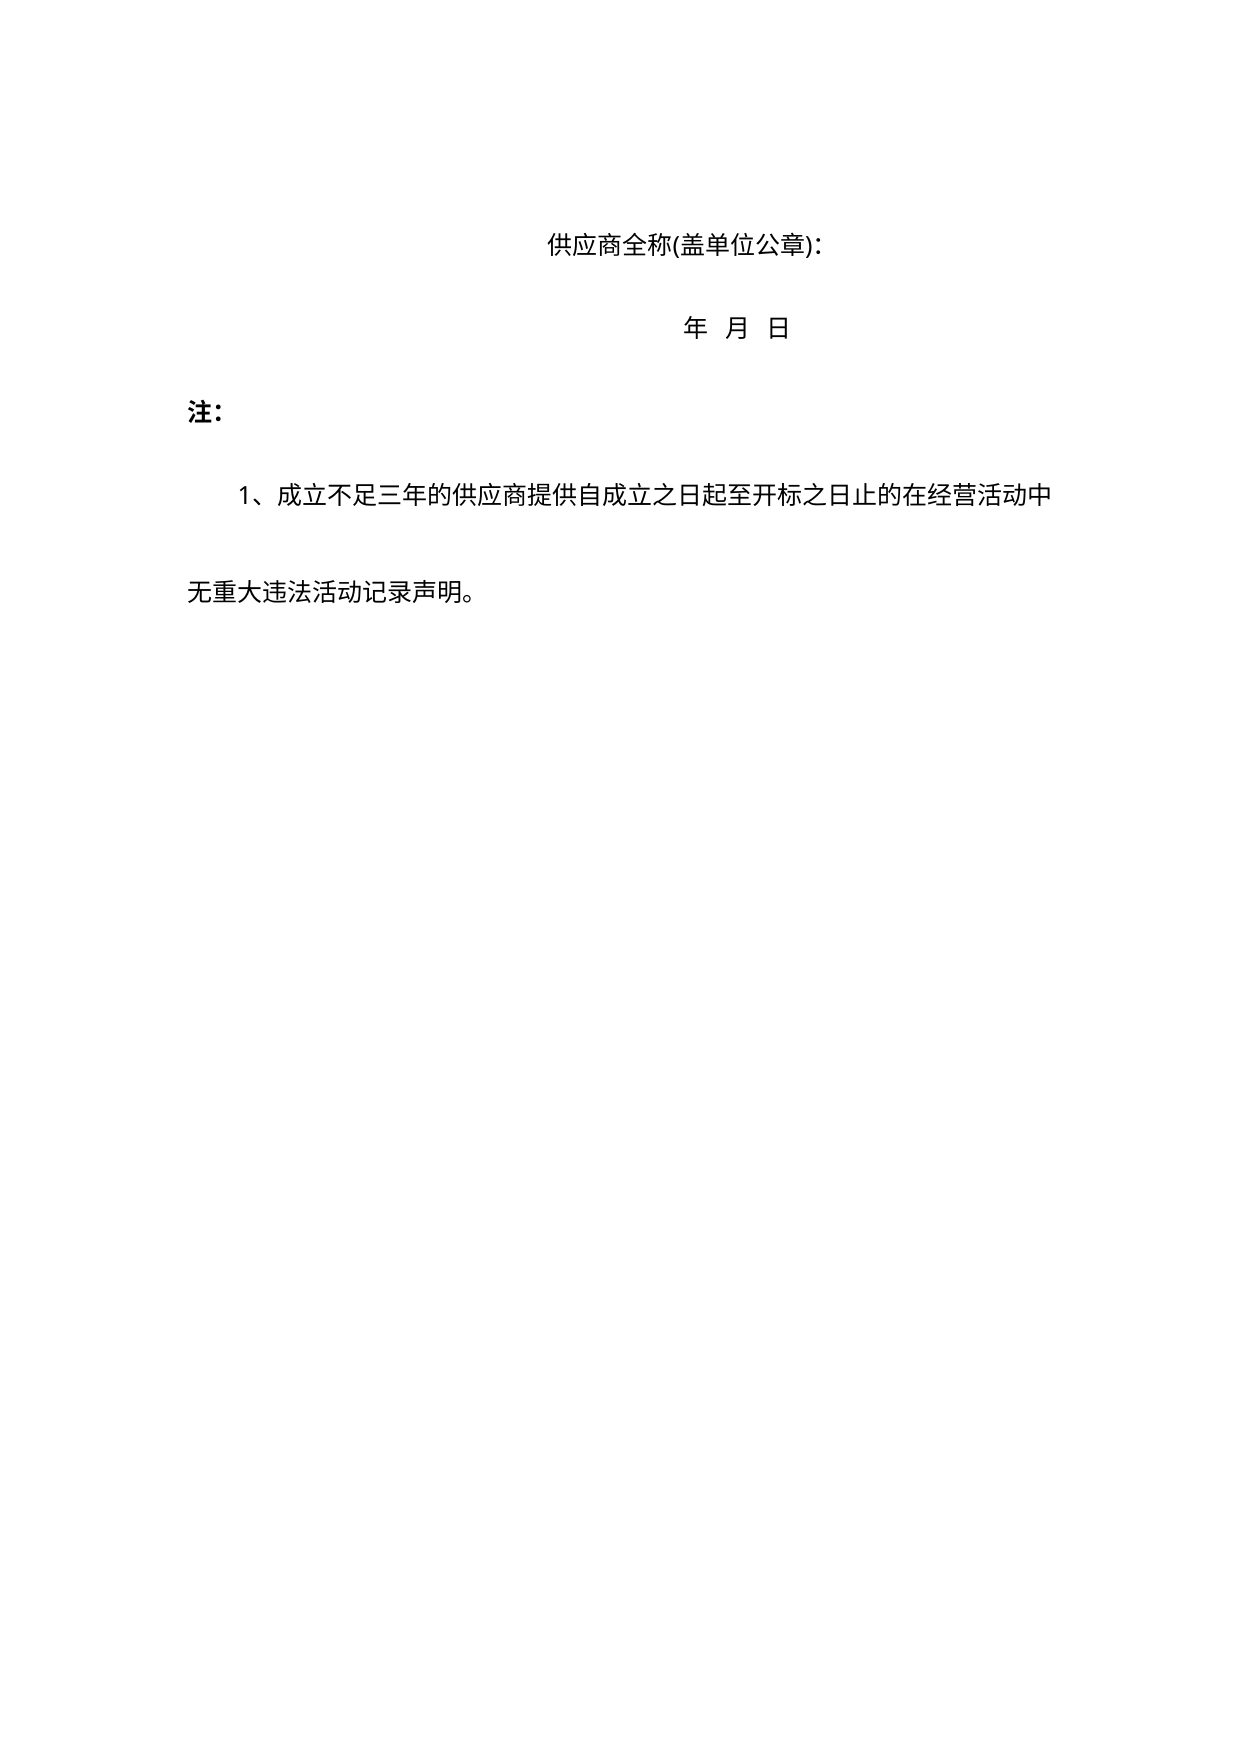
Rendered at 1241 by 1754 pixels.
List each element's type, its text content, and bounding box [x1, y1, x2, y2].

text 注： [187, 378, 1053, 443]
text 1、成立不足三年的供应商提供自成立之日起至开标之日止的在经营活动中无重大违法活动记录声明。 [187, 461, 1053, 623]
text 供应商全称(盖单位公章)： [187, 211, 1053, 276]
text 年 月 日 [187, 294, 1053, 359]
